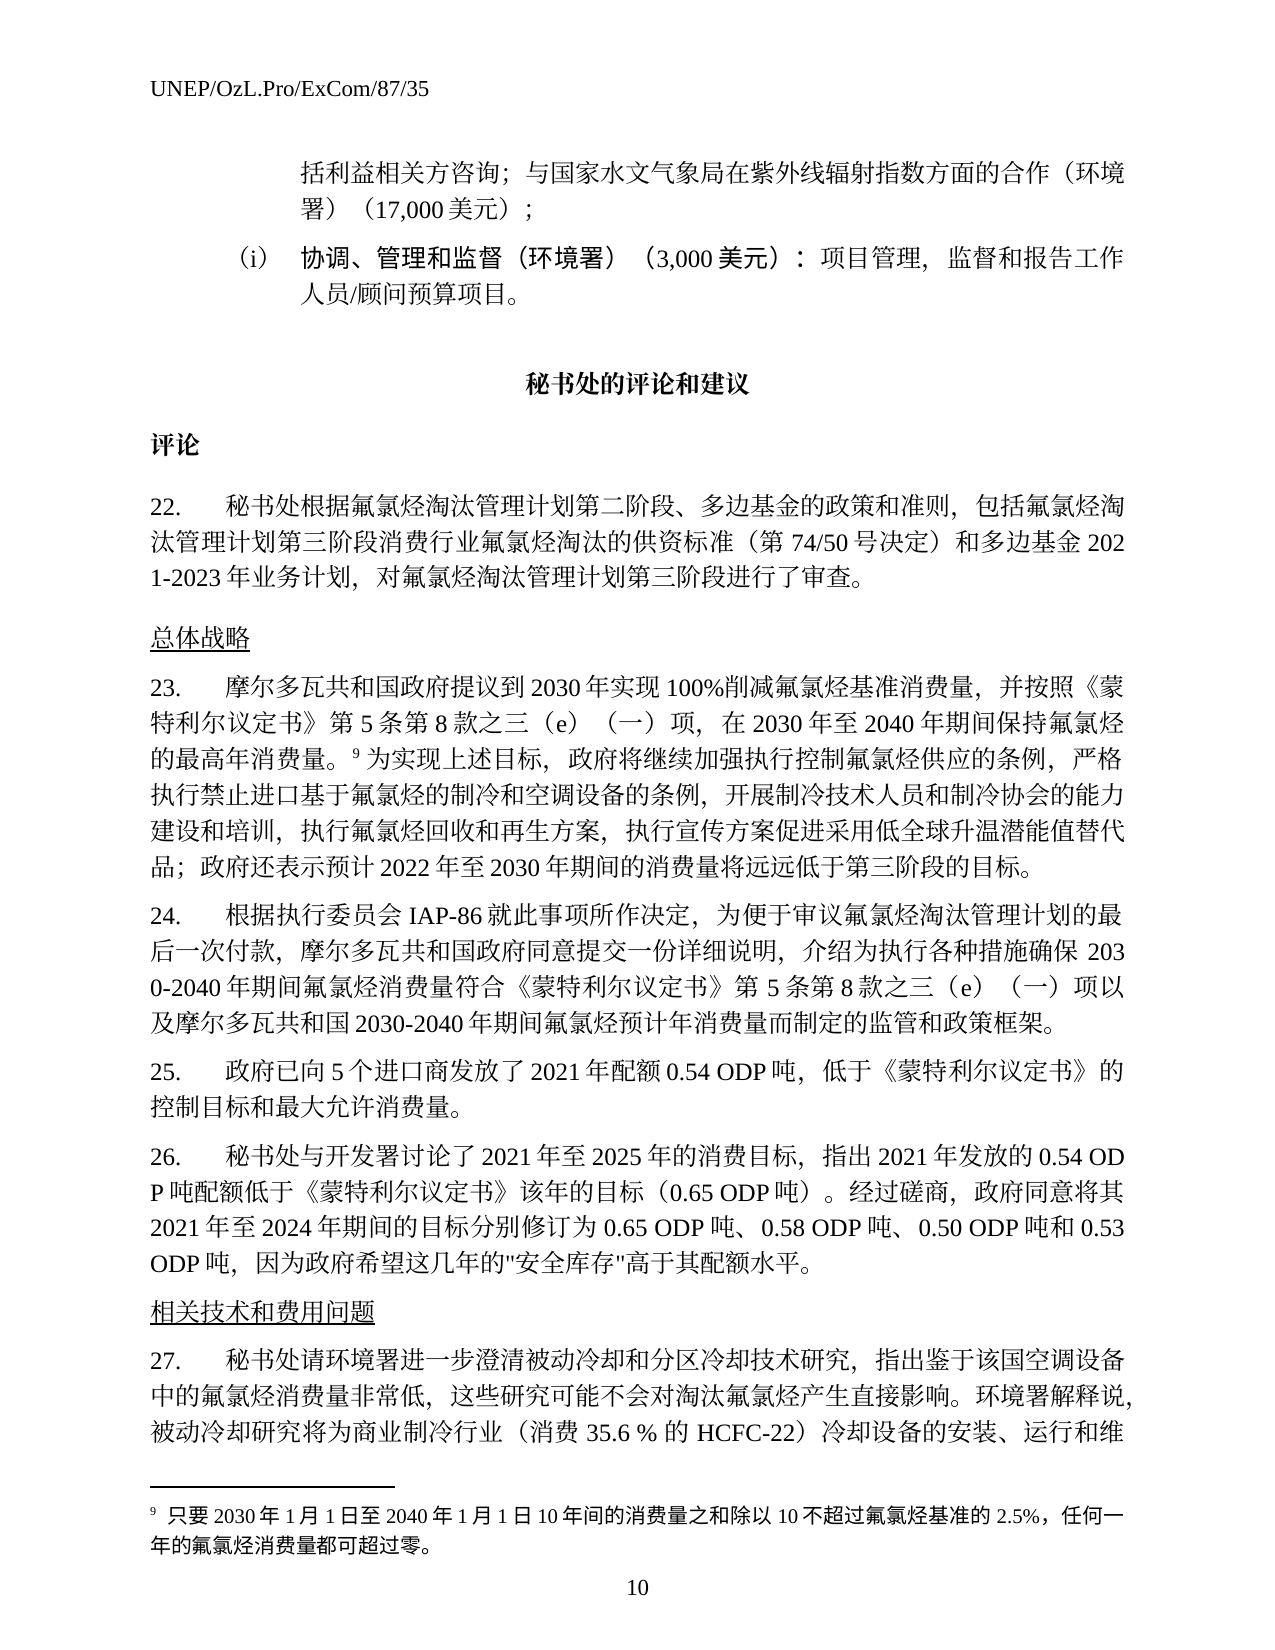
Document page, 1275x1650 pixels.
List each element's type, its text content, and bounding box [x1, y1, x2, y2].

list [150, 1341, 1125, 1449]
list 相关技术和费用问题 [150, 1292, 1125, 1328]
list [225, 154, 1125, 226]
list 总体战略 [150, 619, 1125, 655]
list 秘书处与开发署讨论了2021年至2025年的消费目标，指出2021年发放的0.54 ODP吨配额低于《蒙特利尔议定书》该年的目标（0.65 ODP吨）。经过磋商，政府同意将其2021年至2024年期间的目标分别修订为0.65 ODP吨、0.58 ODP吨、0.50 ODP吨和0.53 ODP吨，因为政府希望这几年的"安全库存"高于其配额水平。 [150, 1136, 1125, 1280]
list 协调、管理和监督（环境署）（3,000美元）：项目管理，监督和报告工作人员/顾问预算项目。 [225, 238, 1125, 311]
list 秘书处根据氟氯烃淘汰管理计划第二阶段、多边基金的政策和准则，包括氟氯烃淘汰管理计划第三阶段消费行业氟氯烃淘汰的供资标准（第74/50号决定）和多边基金2021-2023年业务计划，对氟氯烃淘汰管理计划第三阶段进行了审查。 [150, 486, 1125, 594]
list 根据执行委员会IAP-86就此事项所作决定，为便于审议氟氯烃淘汰管理计划的最后一次付款，摩尔多瓦共和国政府同意提交一份详细说明，介绍为执行各种措施确保2030-2040年期间氟氯烃消费量符合《蒙特利尔议定书》第5条第8款之三（e）（一）项以及摩尔多瓦共和国2030-2040年期间氟氯烃预计年消费量而制定的监管和政策框架。 [150, 896, 1125, 1039]
list 摩尔多瓦共和国政府提议到2030年实现100%削减氟氯烃基准消费量，并按照《蒙特利尔议定书》第5条第8款之三（e）（一）项，在2030年至2040年期间保持氟氯烃的最高年消费量。 为实现上述目标，政府将继续加强执行控制氟氯烃供应的条例，严格执行禁止进口基于氟氯烃的制冷和空调设备的条例，开展制冷技术人员和制冷协会的能力建设和培训，执行氟氯烃回收和再生方案，执行宣传方案促进采用低全球升温潜能值替代品；政府还表示预计2022年至2030年期间的消费量将远远低于第三阶段的目标。 [150, 667, 1125, 883]
list 政府已向5个进口商发放了2021年配额0.54 ODP吨，低于《蒙特利尔议定书》的控制目标和最大允许消费量。 [150, 1052, 1125, 1124]
list 秘书处的评论和建议 [150, 364, 1125, 400]
list 评论 [150, 425, 1125, 461]
